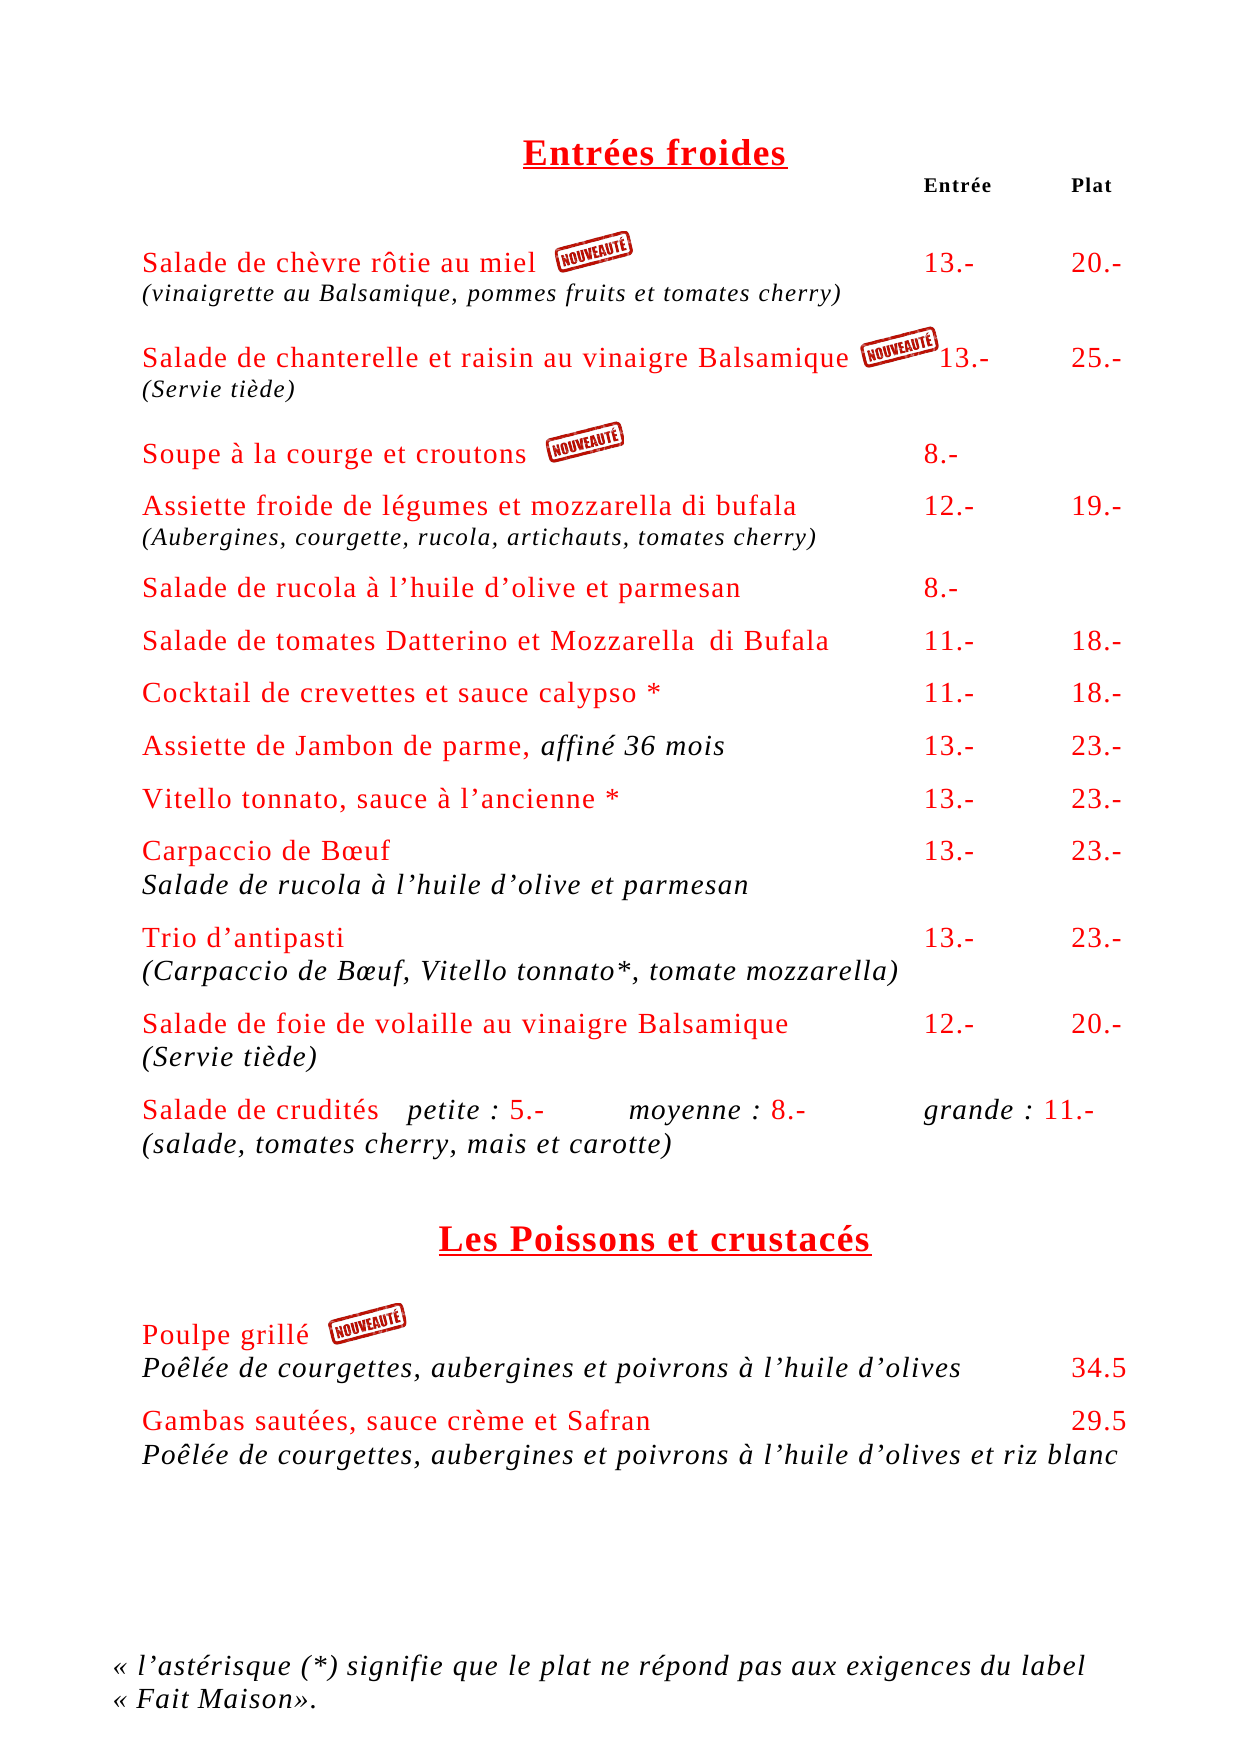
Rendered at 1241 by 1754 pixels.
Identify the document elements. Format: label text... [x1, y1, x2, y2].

picture [328, 1303, 407, 1345]
text Salade de rucola à l’huile d’olive et parmesan 8.- [142, 570, 1167, 603]
text (Carpaccio de Bœuf, Vitello tonnato*, tomate mozzarella) [142, 953, 1167, 987]
picture [860, 326, 939, 368]
text Poulpe grillé [142, 1303, 1167, 1351]
text (Servie tiède) [142, 1039, 1167, 1073]
text Assiette froide de légumes et mozzarella di bufala 12.- 19.- [142, 488, 1167, 522]
text Cocktail de crevettes et sauce calypso * 11.- 18.- [142, 675, 1167, 709]
text Poêlée de courgettes, aubergines et poivrons à l’huile d’olives et riz blanc [142, 1437, 1167, 1470]
text Salade de crudités petite : 5.- moyenne : 8.- grande : 11.- [142, 1092, 1167, 1126]
picture [545, 421, 624, 463]
text Salade de chanterelle et raisin au vinaigre Balsamique 13.- 25.- [142, 326, 1167, 374]
text Trio d’antipasti 13.- 23.- [142, 920, 1167, 953]
text Assiette de Jambon de parme, affiné 36 mois 13.- 23.- [142, 728, 1167, 762]
picture [554, 231, 633, 273]
text Les Poissons et crustacés [142, 1217, 1167, 1260]
text Entrées froides [142, 130, 1167, 173]
text Salade de foie de volaille au vinaigre Balsamique 12.- 20.- [142, 1006, 1167, 1039]
text Salade de tomates Datterino et Mozzarella di Bufala 11.- 18.- [142, 623, 1167, 656]
text Gambas sautées, sauce crème et Safran 29.5 [142, 1403, 1167, 1437]
text (vinaigrette au Balsamique, pommes fruits et tomates cherry) [142, 278, 1167, 307]
text (Servie tiède) [142, 374, 1167, 403]
text Vitello tonnato, sauce à l’ancienne * 13.- 23.- [142, 781, 1167, 814]
text Entrée Plat [850, 173, 1167, 197]
text Poêlée de courgettes, aubergines et poivrons à l’huile d’olives 34.5 [142, 1351, 1167, 1384]
text Salade de rucola à l’huile d’olive et parmesan [142, 867, 1167, 901]
text (salade, tomates cherry, mais et carotte) [142, 1126, 1167, 1159]
text Salade de chèvre rôtie au miel 13.- 20.- [142, 231, 1167, 278]
text (Aubergines, courgette, rucola, artichauts, tomates cherry) [142, 522, 1167, 551]
text Soupe à la courge et croutons 8.- [142, 422, 1167, 469]
text Carpaccio de Bœuf 13.- 23.- [142, 833, 1167, 867]
